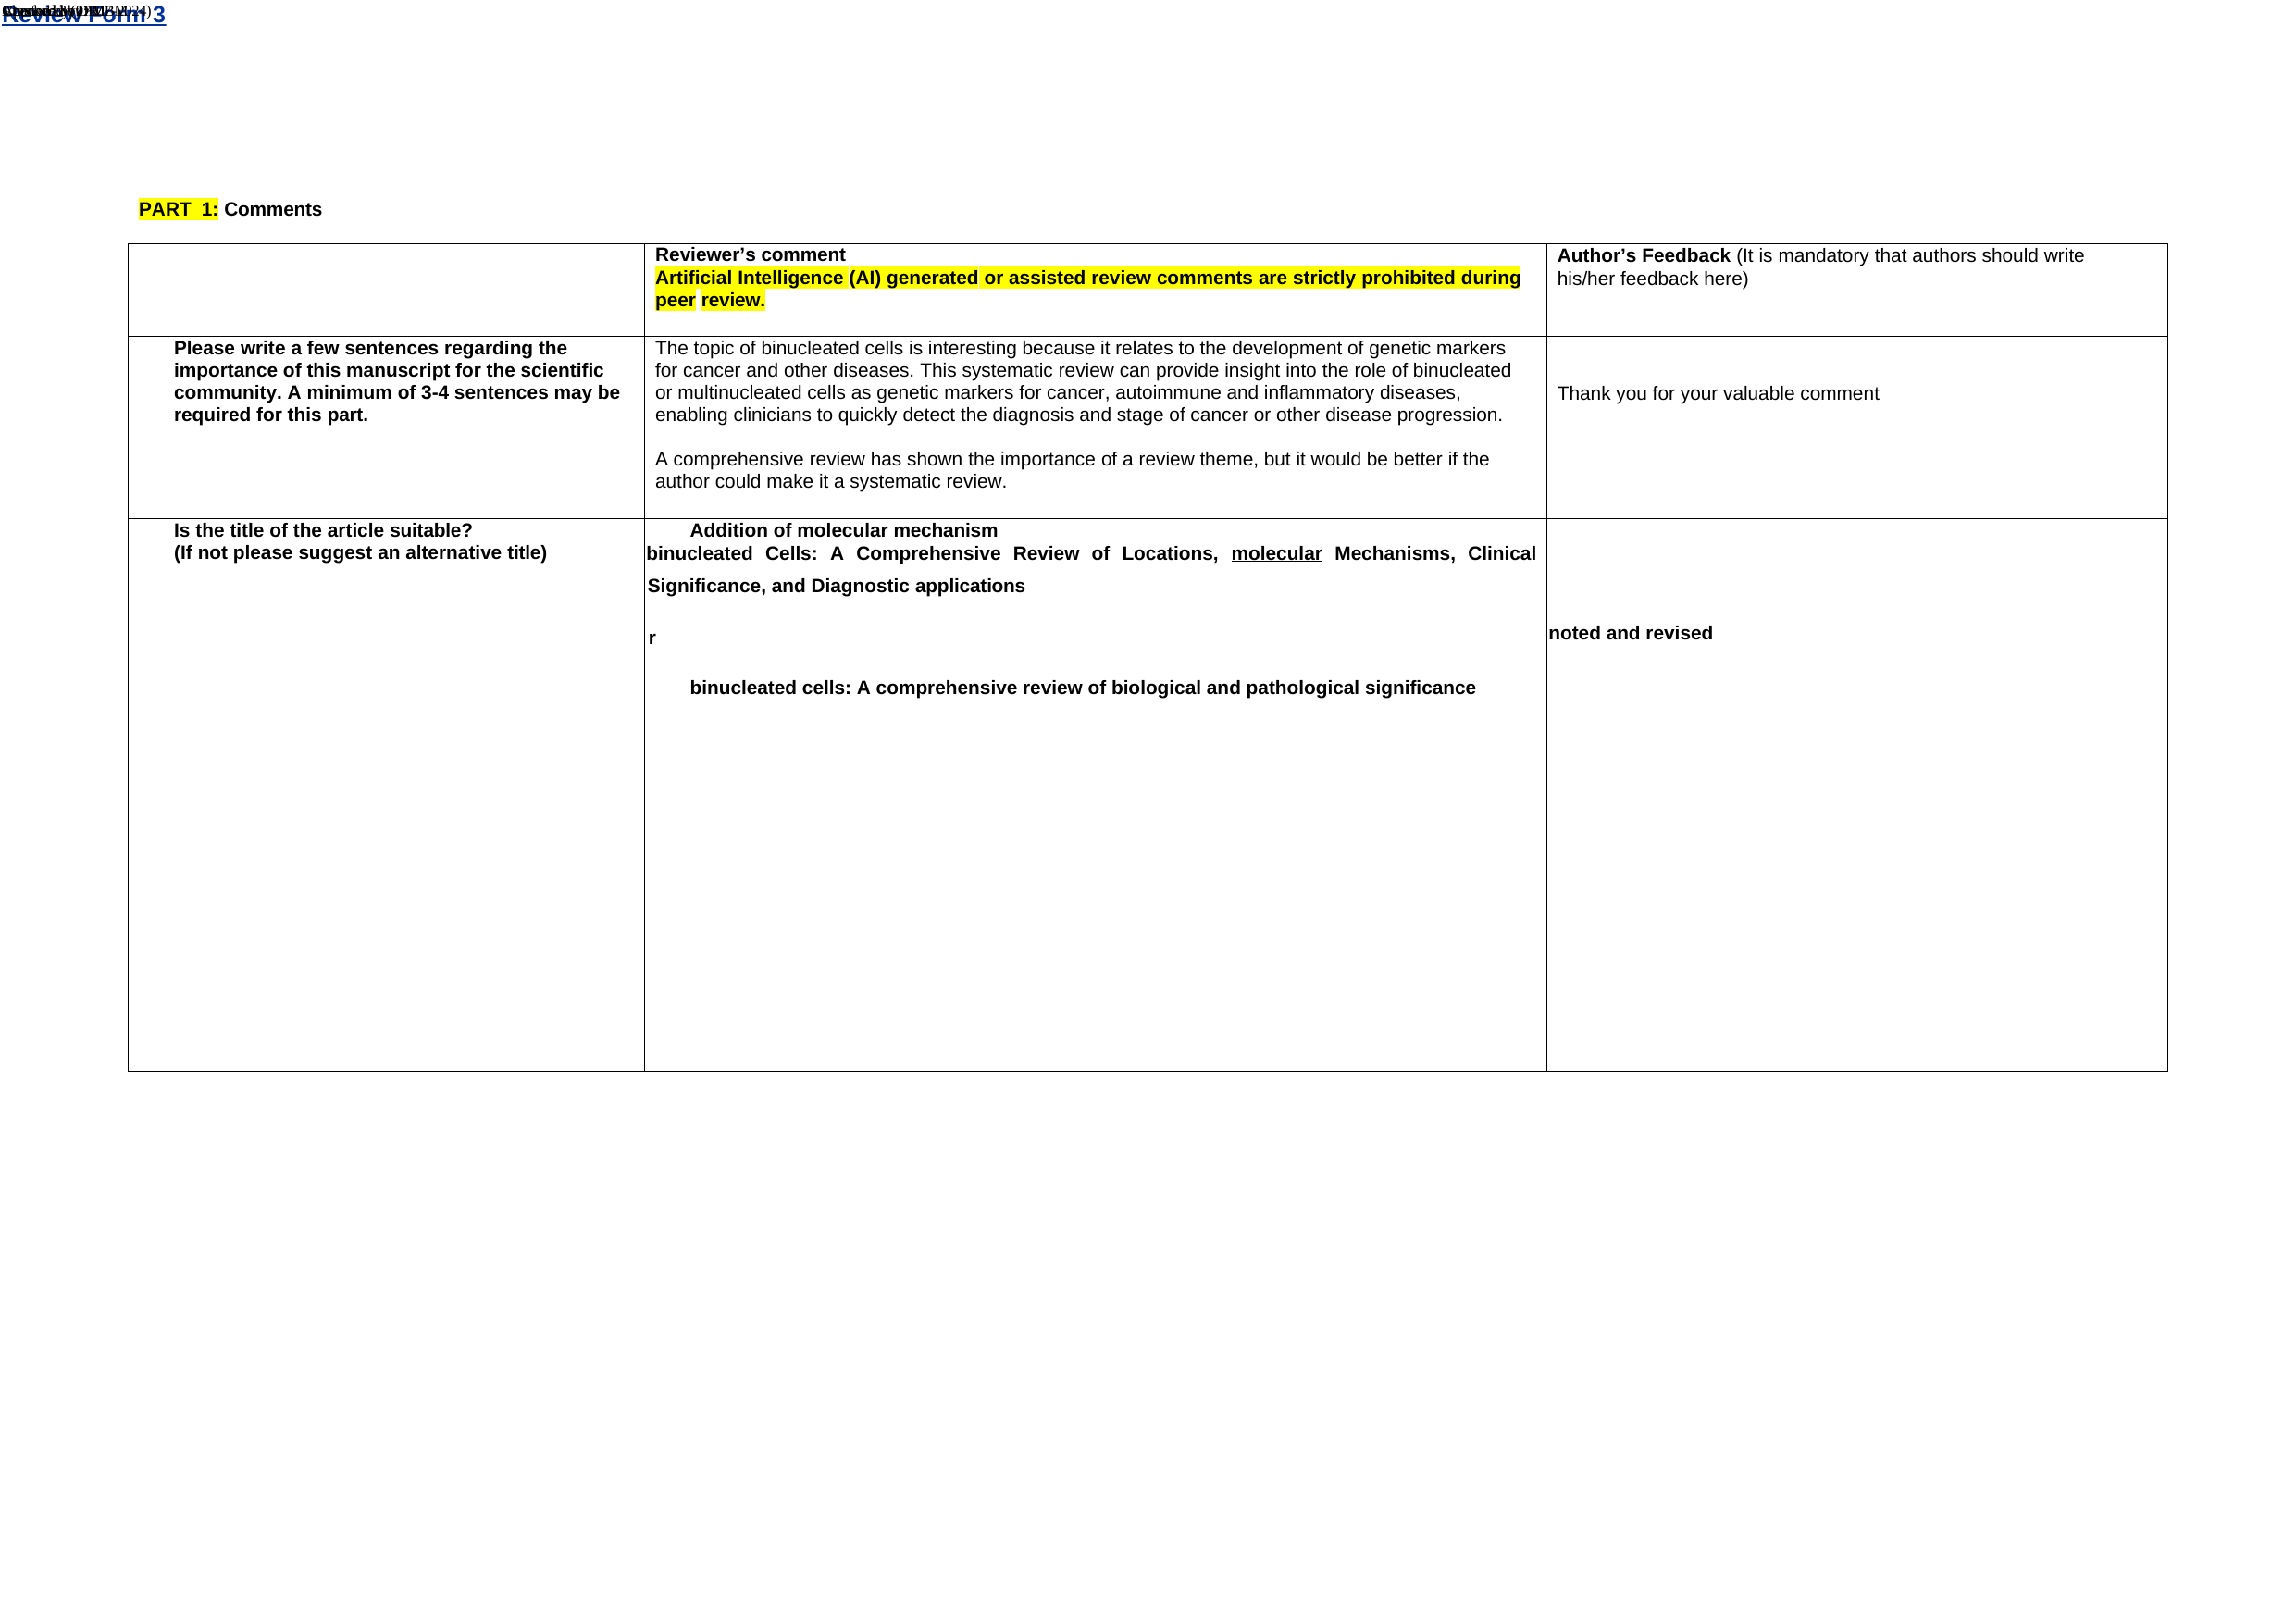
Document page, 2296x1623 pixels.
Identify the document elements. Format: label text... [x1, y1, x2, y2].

text PART 1: Comments [218, 198, 2172, 220]
table_cell The topic of binucleated cells is interesting because it relates to the development of genetic markers for cancer and other diseases. This systematic review can provide insight into the role of binucleated or multinucleated cells as genetic markers for cancer, autoimmune and inflammatory diseases, enabling clinicians to quickly detect the diagnosis and stage of cancer or other disease progression. A comprehensive review has shown the importance of a review theme, but it would be better if the author could make it a systematic review. [645, 337, 1546, 518]
table_header Author’s Feedback (It is mandatory that authors should write his/her feedback here) [1547, 244, 2167, 336]
table_cell Please write a few sentences regarding the importance of this manuscript for the scientific community. A minimum of 3-4 sentences may be required for this part. [129, 337, 644, 518]
table_header Reviewer’s comment Artificial Intelligence (AI) generated or assisted review comments are strictly prohibited during peer review. [645, 244, 1546, 336]
table_cell Thank you for your valuable comment [1547, 337, 2167, 518]
table_header [129, 244, 644, 336]
table_cell Is the title of the article suitable? (If not please suggest an alternative title) [129, 519, 644, 1071]
table_cell Addition of molecular mechanism binucleated Cells: A Comprehensive Review of Locations, molecular Mechanisms, Clinical Significance, and Diagnostic applications r binucleated cells: A comprehensive review of biological and pathological significance [645, 519, 1546, 1071]
table_cell noted and revised [1547, 519, 2167, 1071]
